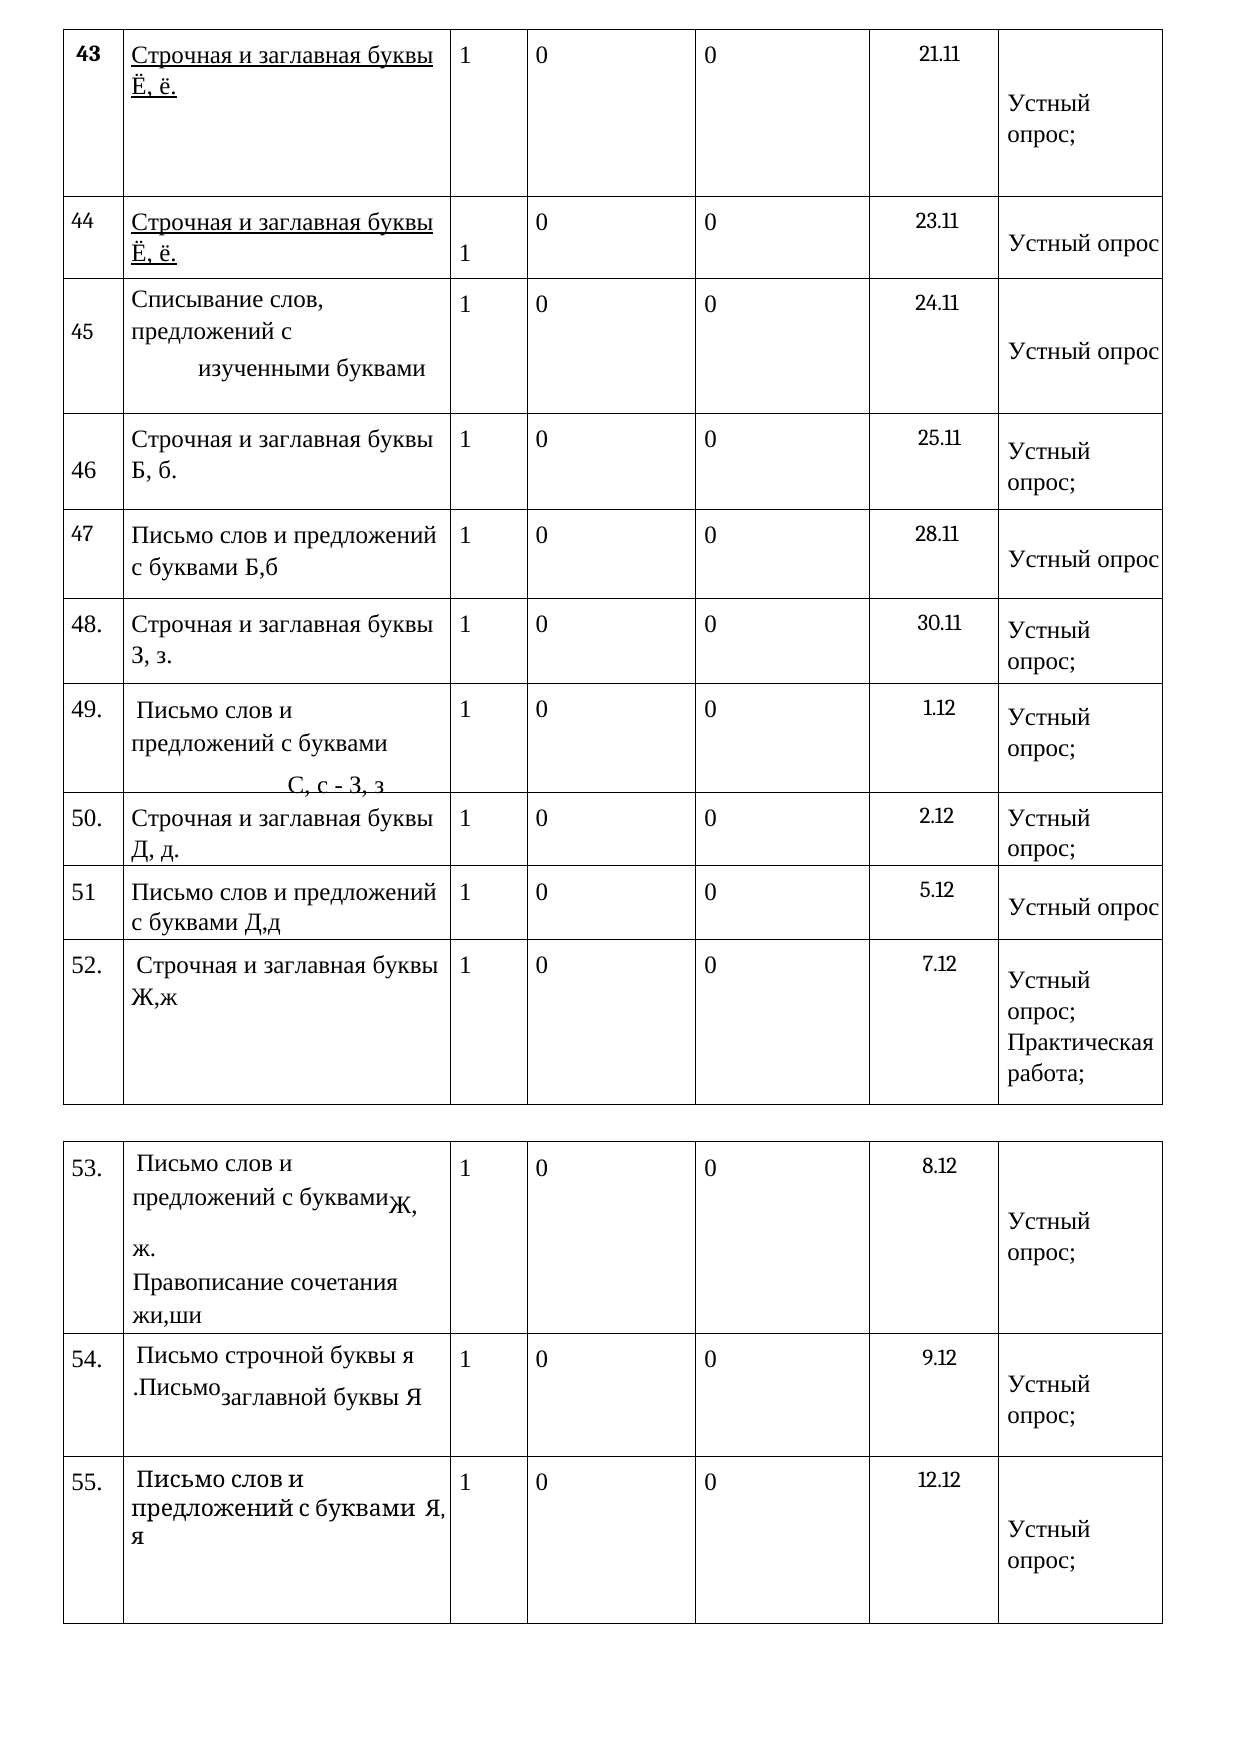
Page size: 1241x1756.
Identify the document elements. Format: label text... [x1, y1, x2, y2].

table_cell Списывание слов, предложений с изученными буквами [124, 279, 450, 413]
table_cell 1 [451, 599, 527, 683]
table_header 0 [528, 1142, 695, 1333]
table_cell 25.11 [870, 414, 998, 509]
table_cell 0 [696, 940, 869, 1104]
table_cell Строчная и заглавная буквы Ё, ё. [124, 197, 450, 278]
table_cell 52. [64, 940, 123, 1104]
table_cell 0 [696, 510, 869, 598]
table_cell 51 [64, 866, 123, 939]
table_cell 45 [64, 279, 123, 413]
table_cell 0 [528, 510, 695, 598]
table_cell 48. [64, 599, 123, 683]
table_cell 0 [528, 793, 695, 865]
table_cell 0 [528, 684, 695, 792]
table_cell 54. [64, 1334, 123, 1456]
table_cell 0 [528, 1457, 695, 1623]
table_header 53. [64, 1142, 123, 1333]
table_cell 0 [528, 1334, 695, 1456]
table_cell 28.11 [870, 510, 998, 598]
table_cell 49. [64, 684, 123, 792]
table_cell Устный опрос; [999, 793, 1162, 865]
table_header Письмо слов и предложений с буквамиЖ, ж. Правописание сочетания жи,ши [124, 1142, 450, 1333]
table_cell 24.11 [870, 279, 998, 413]
table_cell 23.11 [870, 197, 998, 278]
table_cell 0 [696, 197, 869, 278]
table_cell 0 [696, 793, 869, 865]
table_cell 1 [451, 684, 527, 792]
table_cell Письмо слов и предложений с буквами С, с - З, з [124, 684, 450, 792]
table_cell Письмо слов и предложений с буквами Б,б [124, 510, 450, 598]
table_cell Устный опрос; [999, 414, 1162, 509]
table_cell Устный опрос [999, 866, 1162, 939]
table_header 0 [528, 30, 695, 196]
table_cell 2.12 [870, 793, 998, 865]
table_cell 9.12 [870, 1334, 998, 1456]
table_cell Устный опрос; [999, 1334, 1162, 1456]
table_cell 12.12 [870, 1457, 998, 1623]
table_header Строчная и заглавная буквы Ё, ё. [124, 30, 450, 196]
table_cell 0 [696, 414, 869, 509]
table_cell 0 [528, 940, 695, 1104]
table_cell 1 [451, 279, 527, 413]
table_header 0 [696, 1142, 869, 1333]
table_cell Строчная и заглавная буквы Ж,ж [124, 940, 450, 1104]
table_cell Письмо слов и предложений с буквами Я, я [124, 1457, 450, 1623]
table_cell 0 [696, 279, 869, 413]
table_header Устный опрос; [999, 30, 1162, 196]
table_cell Устный опрос [999, 279, 1162, 413]
table_cell 0 [528, 599, 695, 683]
table_cell 0 [528, 866, 695, 939]
table_header 8.12 [870, 1142, 998, 1333]
table_cell 0 [696, 1457, 869, 1623]
table_header 1 [451, 30, 527, 196]
table_cell 1 [451, 940, 527, 1104]
table_cell 7.12 [870, 940, 998, 1104]
table_cell Устный опрос [999, 510, 1162, 598]
table_header 1 [451, 1142, 527, 1333]
table_cell 1 [451, 197, 527, 278]
table_cell Устный опрос; Практическая работа; [999, 940, 1162, 1104]
table_cell 0 [696, 866, 869, 939]
table_cell Строчная и заглавная буквы Б, б. [124, 414, 450, 509]
table_cell 1 [451, 510, 527, 598]
table_cell Письмо слов и предложений с буквами Д,д [124, 866, 450, 939]
table_header 43 [64, 30, 123, 196]
table_cell 46 [64, 414, 123, 509]
table_cell 47 [64, 510, 123, 598]
table_cell Устный опрос [999, 197, 1162, 278]
table_cell 0 [696, 684, 869, 792]
table_cell 5.12 [870, 866, 998, 939]
table_cell 0 [528, 197, 695, 278]
table_cell Устный опрос; [999, 684, 1162, 792]
table_cell Устный опрос; [999, 1457, 1162, 1623]
table_cell 1 [451, 1457, 527, 1623]
table_cell 30.11 [870, 599, 998, 683]
table_cell 0 [696, 599, 869, 683]
table_cell 1 [451, 1334, 527, 1456]
table_cell 1 [451, 866, 527, 939]
table_cell 0 [696, 1334, 869, 1456]
table_cell 55. [64, 1457, 123, 1623]
table_header 21.11 [870, 30, 998, 196]
table_cell 1 [451, 414, 527, 509]
table_cell 0 [528, 414, 695, 509]
table_header 0 [696, 30, 869, 196]
table_cell 50. [64, 793, 123, 865]
table_cell Строчная и заглавная буквы Д, д. [124, 793, 450, 865]
table_cell 44 [64, 197, 123, 278]
table_cell Строчная и заглавная буквы З, з. [124, 599, 450, 683]
table_cell 1.12 [870, 684, 998, 792]
table_cell Устный опрос; [999, 599, 1162, 683]
table_header Устный опрос; [999, 1142, 1162, 1333]
table_cell Письмо строчной буквы я .Письмозаглавной буквы Я [124, 1334, 450, 1456]
table_cell 1 [451, 793, 527, 865]
table_cell 0 [528, 279, 695, 413]
